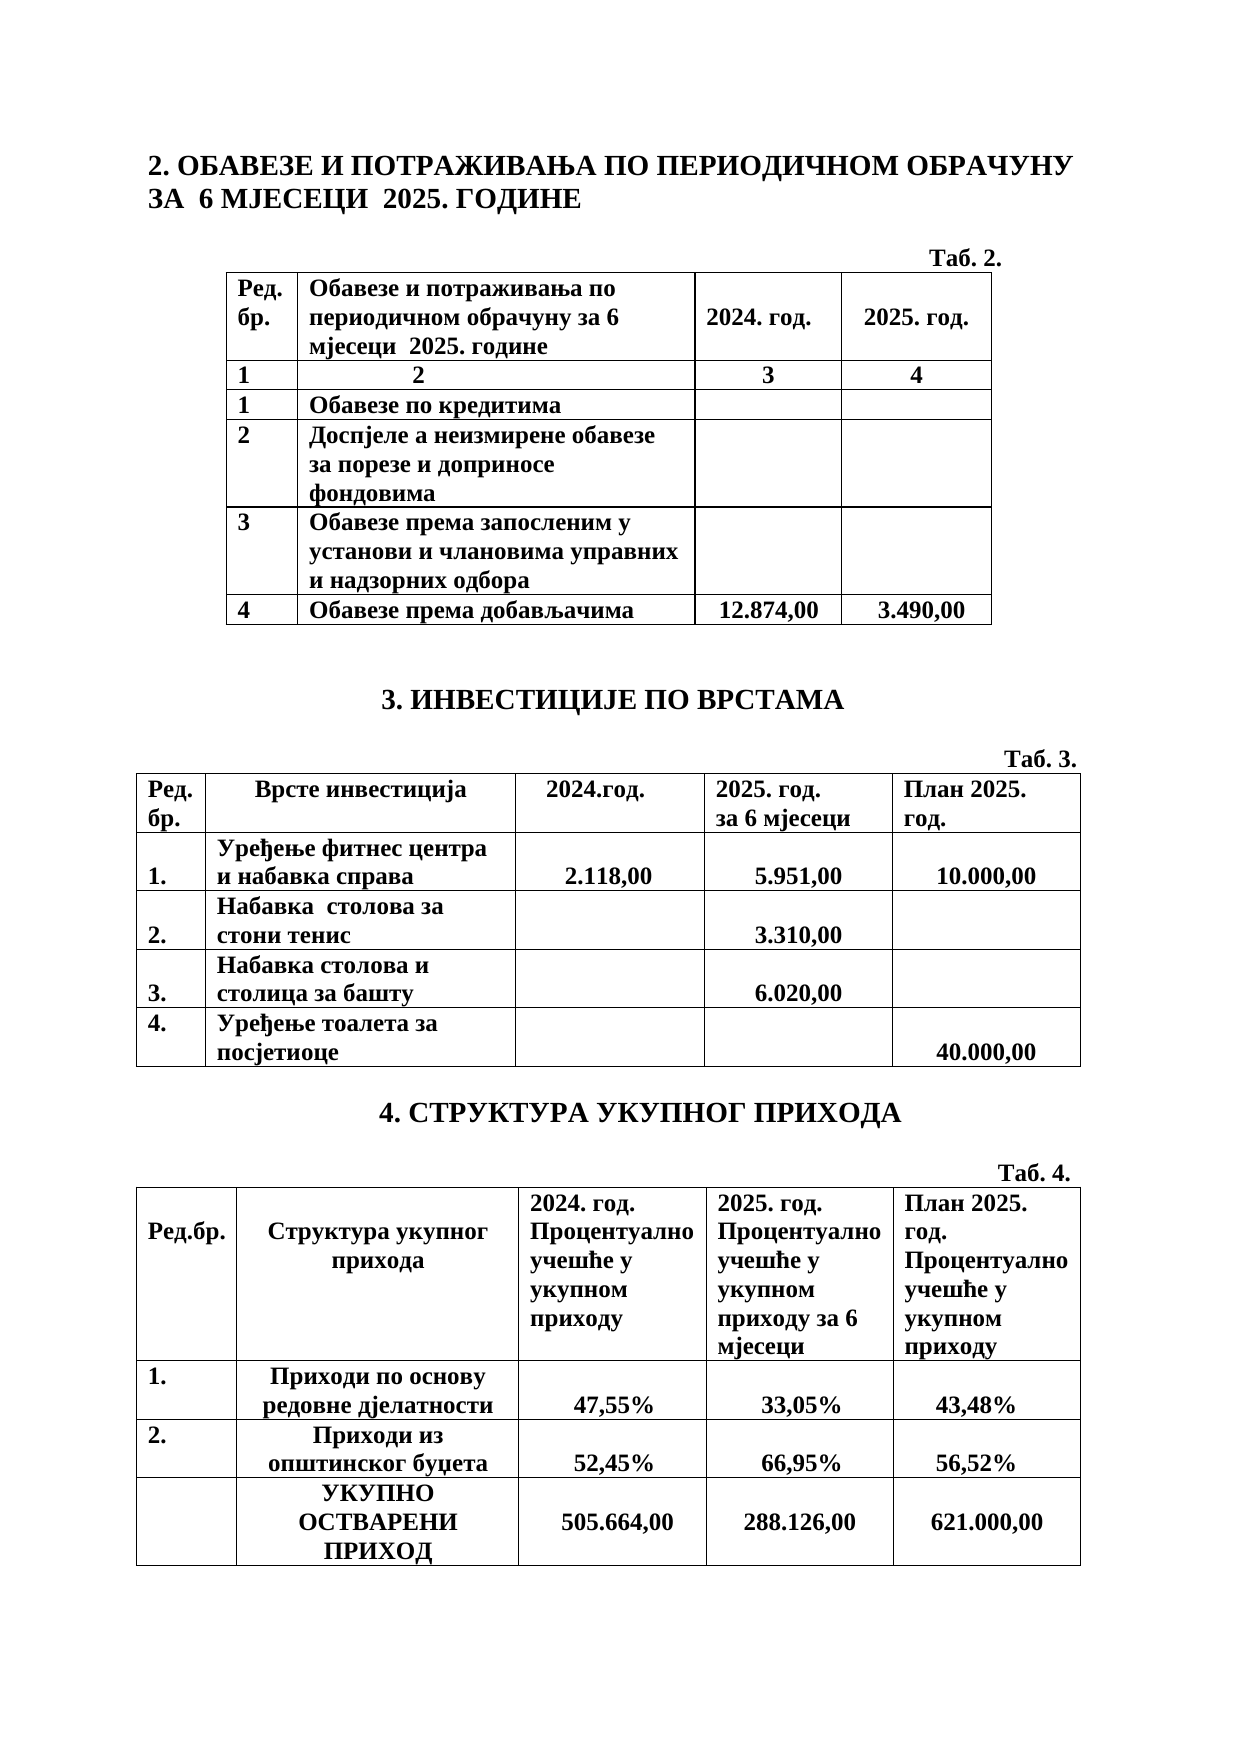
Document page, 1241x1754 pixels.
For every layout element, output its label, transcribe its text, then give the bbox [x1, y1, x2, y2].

table_cell [696, 508, 841, 594]
table_cell 6.020,00 [705, 950, 892, 1007]
text 2. ОБАВЕЗЕ И ПОТРАЖИВАЊА ПО ПЕРИОДИЧНОМ ОБРАЧУНУ ЗА 6 МЈЕСЕЦИ 2025. ГОДИНЕ [148, 148, 1093, 215]
table_cell [842, 420, 991, 506]
table_cell 288.126,00 [707, 1478, 893, 1564]
table_cell [842, 508, 991, 594]
table_header 2025. год. за 6 мјесеци [705, 774, 892, 832]
table_cell Обавезе према добављачима [298, 595, 694, 623]
table_header 2025. год. Процентуално учешће у укупном приходу за 6 мјесеци [707, 1188, 893, 1360]
text 4. СТРУКТУРА УКУПНОГ ПРИХОДА [148, 1096, 1093, 1129]
table_header Обавезе и потраживања по периодичном обрачуну за 6 мјесеци 2025. године [298, 273, 694, 359]
table_cell 43,48% [894, 1361, 1080, 1419]
table_cell Доспјеле а неизмирене обавезе за порезе и доприносе фондовима [298, 420, 694, 506]
table_cell 2.118,00 [516, 833, 704, 890]
table_cell [705, 1008, 892, 1066]
table_cell 40.000,00 [893, 1008, 1080, 1066]
table_cell 621.000,00 [894, 1478, 1080, 1564]
table_header Ред. бр. [137, 774, 205, 832]
table_cell [516, 950, 704, 1007]
table_cell 5.951,00 [705, 833, 892, 890]
table_header 2024.год. [516, 774, 704, 832]
table_cell [696, 390, 841, 419]
table_cell 47,55% [519, 1361, 706, 1419]
table_cell [842, 390, 991, 419]
table_cell 2. [137, 1420, 236, 1477]
table_cell 56,52% [894, 1420, 1080, 1477]
table_cell 1. [137, 833, 205, 890]
text Таб. 3. [148, 744, 1093, 773]
table_header 2024. год. [696, 273, 841, 359]
table_cell 1 [227, 361, 297, 389]
text Таб. 4. [148, 1158, 1093, 1187]
table_cell 505.664,00 [519, 1478, 706, 1564]
table_cell 3 [227, 508, 297, 594]
table_cell Набавка столова за стони тенис [206, 891, 515, 949]
table_cell 3.490,00 [842, 595, 991, 623]
table_cell УКУПНО ОСТВАРЕНИ ПРИХОД [237, 1478, 518, 1564]
table_cell Приходи по основу редовне дјелатности [237, 1361, 518, 1419]
table_cell 2. [137, 891, 205, 949]
table_cell 12.874,00 [696, 595, 841, 623]
table_cell [893, 891, 1080, 949]
table_cell Уређење тоалета за посјетиоце [206, 1008, 515, 1066]
table_cell [696, 420, 841, 506]
table_cell Обавезе према запосленим у установи и члановима управних и надзорних одбора [298, 508, 694, 594]
table_header Структура укупног прихода [237, 1188, 518, 1360]
table_cell 4 [842, 361, 991, 389]
table_cell 33,05% [707, 1361, 893, 1419]
table_cell Приходи из општинског буџета [237, 1420, 518, 1477]
table_header План 2025. год. Процентуално учешће у укупном приходу [894, 1188, 1080, 1360]
text 3. ИНВЕСТИЦИЈЕ ПО ВРСТАМА [148, 682, 1093, 716]
table_cell Обавезе по кредитима [298, 390, 694, 419]
table_cell 10.000,00 [893, 833, 1080, 890]
table_cell Уређење фитнес центра и набавка справа [206, 833, 515, 890]
table_header 2025. год. [842, 273, 991, 359]
table_cell 4 [227, 595, 297, 623]
table_cell 2 [227, 420, 297, 506]
table_header Ред. бр. [227, 273, 297, 359]
table_cell 2 [298, 361, 694, 389]
table_cell 3 [696, 361, 841, 389]
table_cell Набавка столова и столица за башту [206, 950, 515, 1007]
table_header Ред.бр. [137, 1188, 236, 1360]
table_cell 52,45% [519, 1420, 706, 1477]
table_cell 66,95% [707, 1420, 893, 1477]
table_cell [516, 891, 704, 949]
table_cell 1. [137, 1361, 236, 1419]
table_header 2024. год. Процентуално учешће у укупном приходу [519, 1188, 706, 1360]
table_cell 3. [137, 950, 205, 1007]
table_header План 2025. год. [893, 774, 1080, 832]
table_cell [516, 1008, 704, 1066]
table_cell 4. [137, 1008, 205, 1066]
table_cell 3.310,00 [705, 891, 892, 949]
table_header Врсте инвестиција [206, 774, 515, 832]
table_cell [137, 1478, 236, 1564]
text Таб. 2. [148, 243, 1093, 272]
table_cell [893, 950, 1080, 1007]
table_cell 1 [227, 390, 297, 419]
